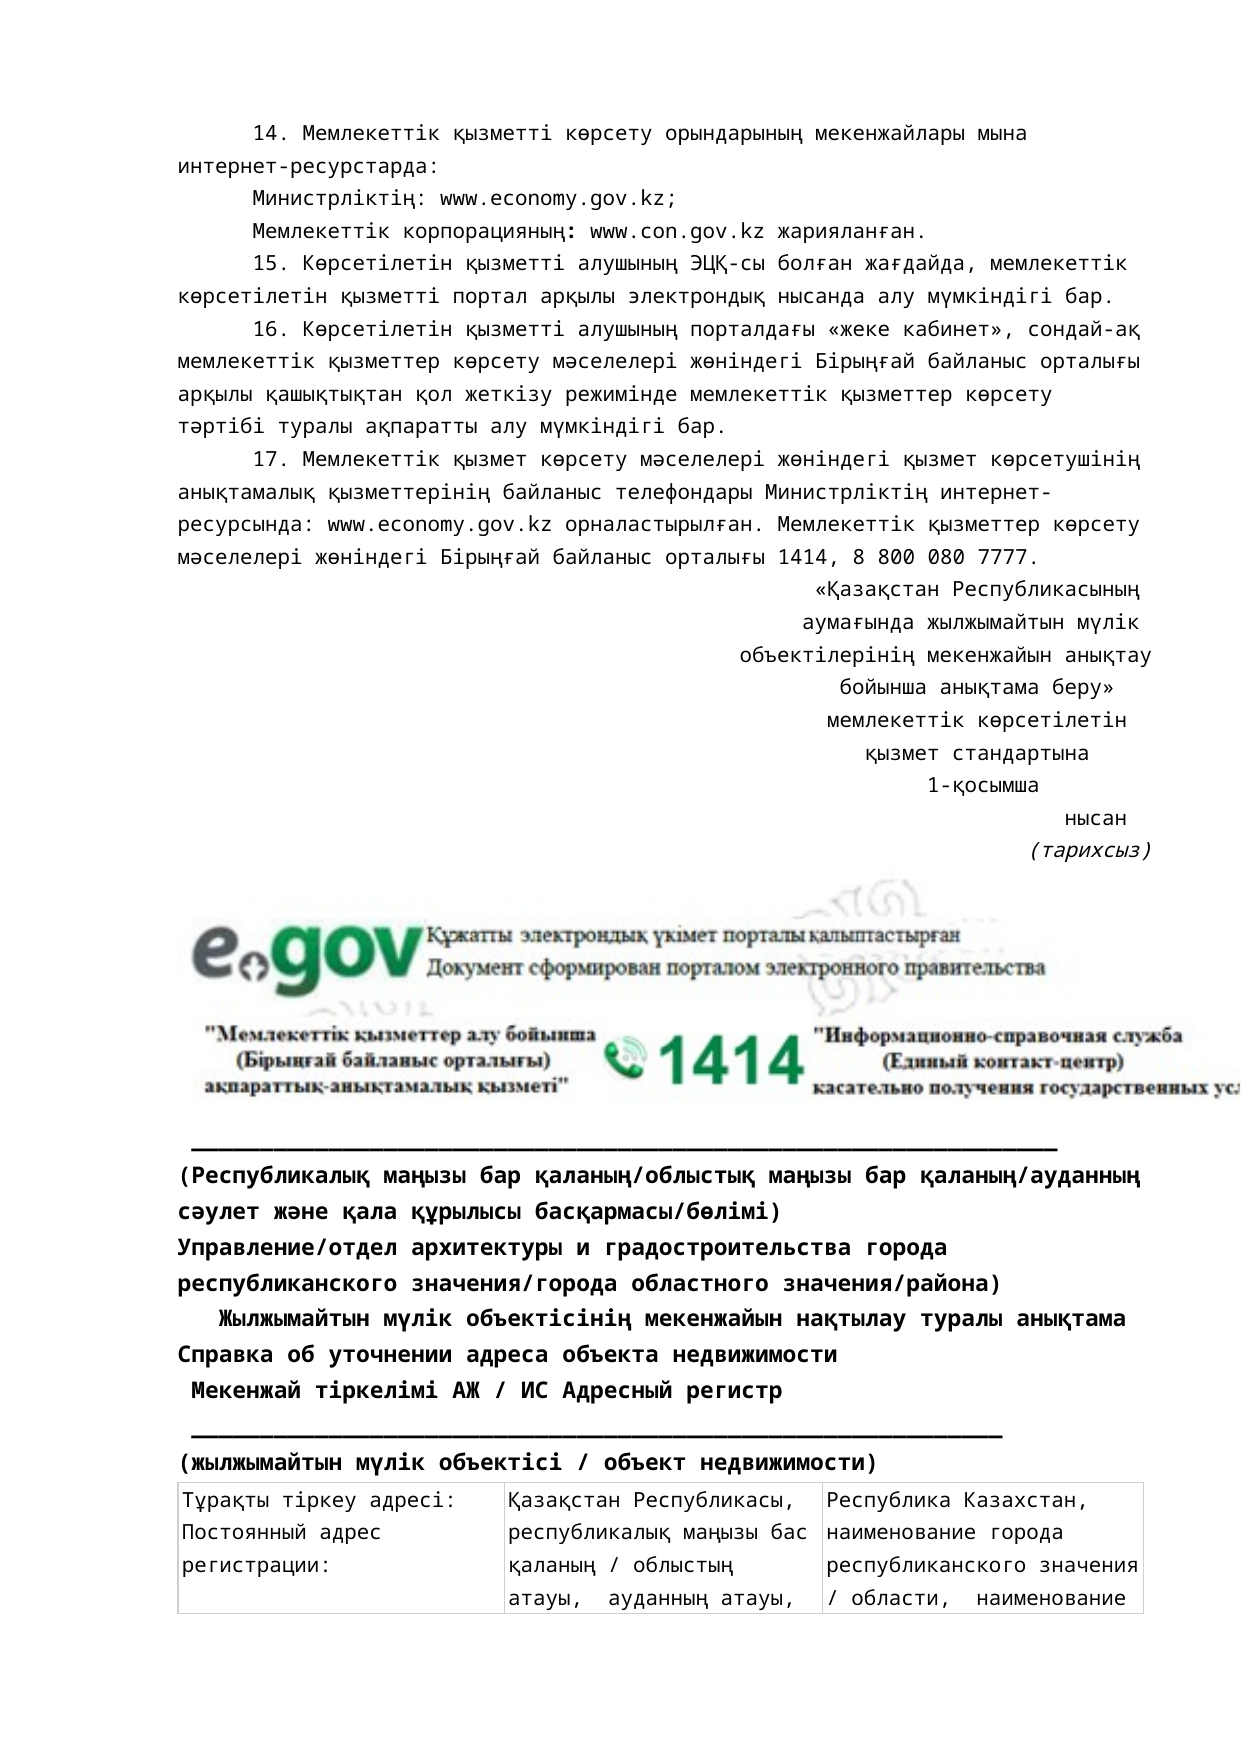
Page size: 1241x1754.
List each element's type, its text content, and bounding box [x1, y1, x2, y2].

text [177, 118, 1152, 570]
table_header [823, 1483, 1143, 1613]
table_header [179, 1483, 504, 1613]
text нысан (тарихсыз) [177, 803, 1152, 864]
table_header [505, 1483, 822, 1613]
text «Қазақстан Республикасының аумағында жылжымайтын мүлік объектілерінің мекенжайын анықтау бойынша анықтама беру» мемлекеттік көрсетілетін қызмет стандартына 1-қосымша [177, 574, 1152, 799]
picture [177, 868, 1241, 1118]
text _______________________________________________________________ (Республикалық маңызы бар қаланың/облыстық маңызы бар қаланың/ауданның сәулет және қала құрылысы басқармасы/бөлімі) Управление/отдел архитектуры и градостроительства города республиканского значения/города областного значения/района) [177, 1123, 1152, 1298]
text Мекенжай тіркелімі АЖ / ИС Адресный регистр ___________________________________________________________ (жылжымайтын мүлiк объектісі / объект недвижимости) [177, 1374, 1152, 1477]
text Жылжымайтын мүлік объектісінің мекенжайын нақтылау туралы анықтама Справка об уточнении адреса объекта недвижимости [177, 1302, 1152, 1369]
